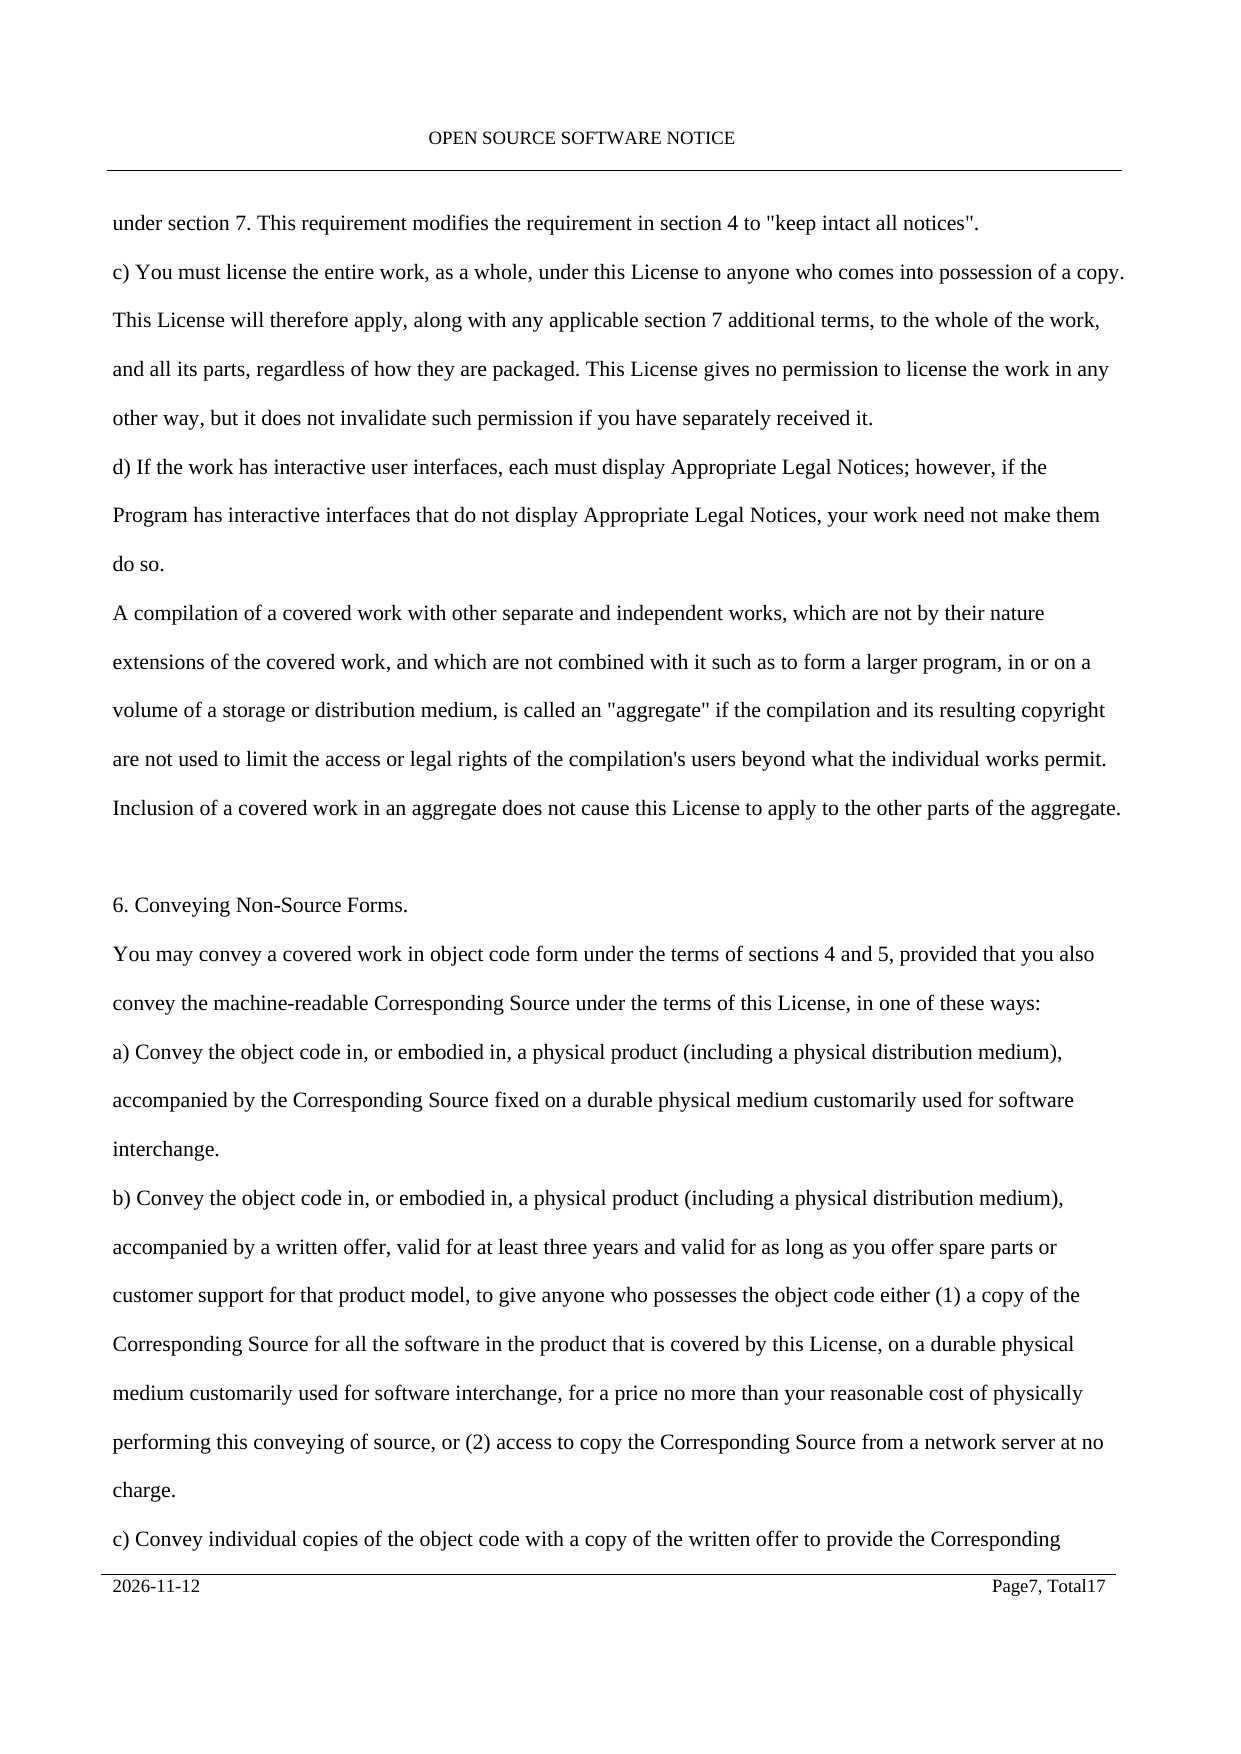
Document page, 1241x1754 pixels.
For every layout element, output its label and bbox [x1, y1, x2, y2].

text [112, 206, 1128, 1555]
